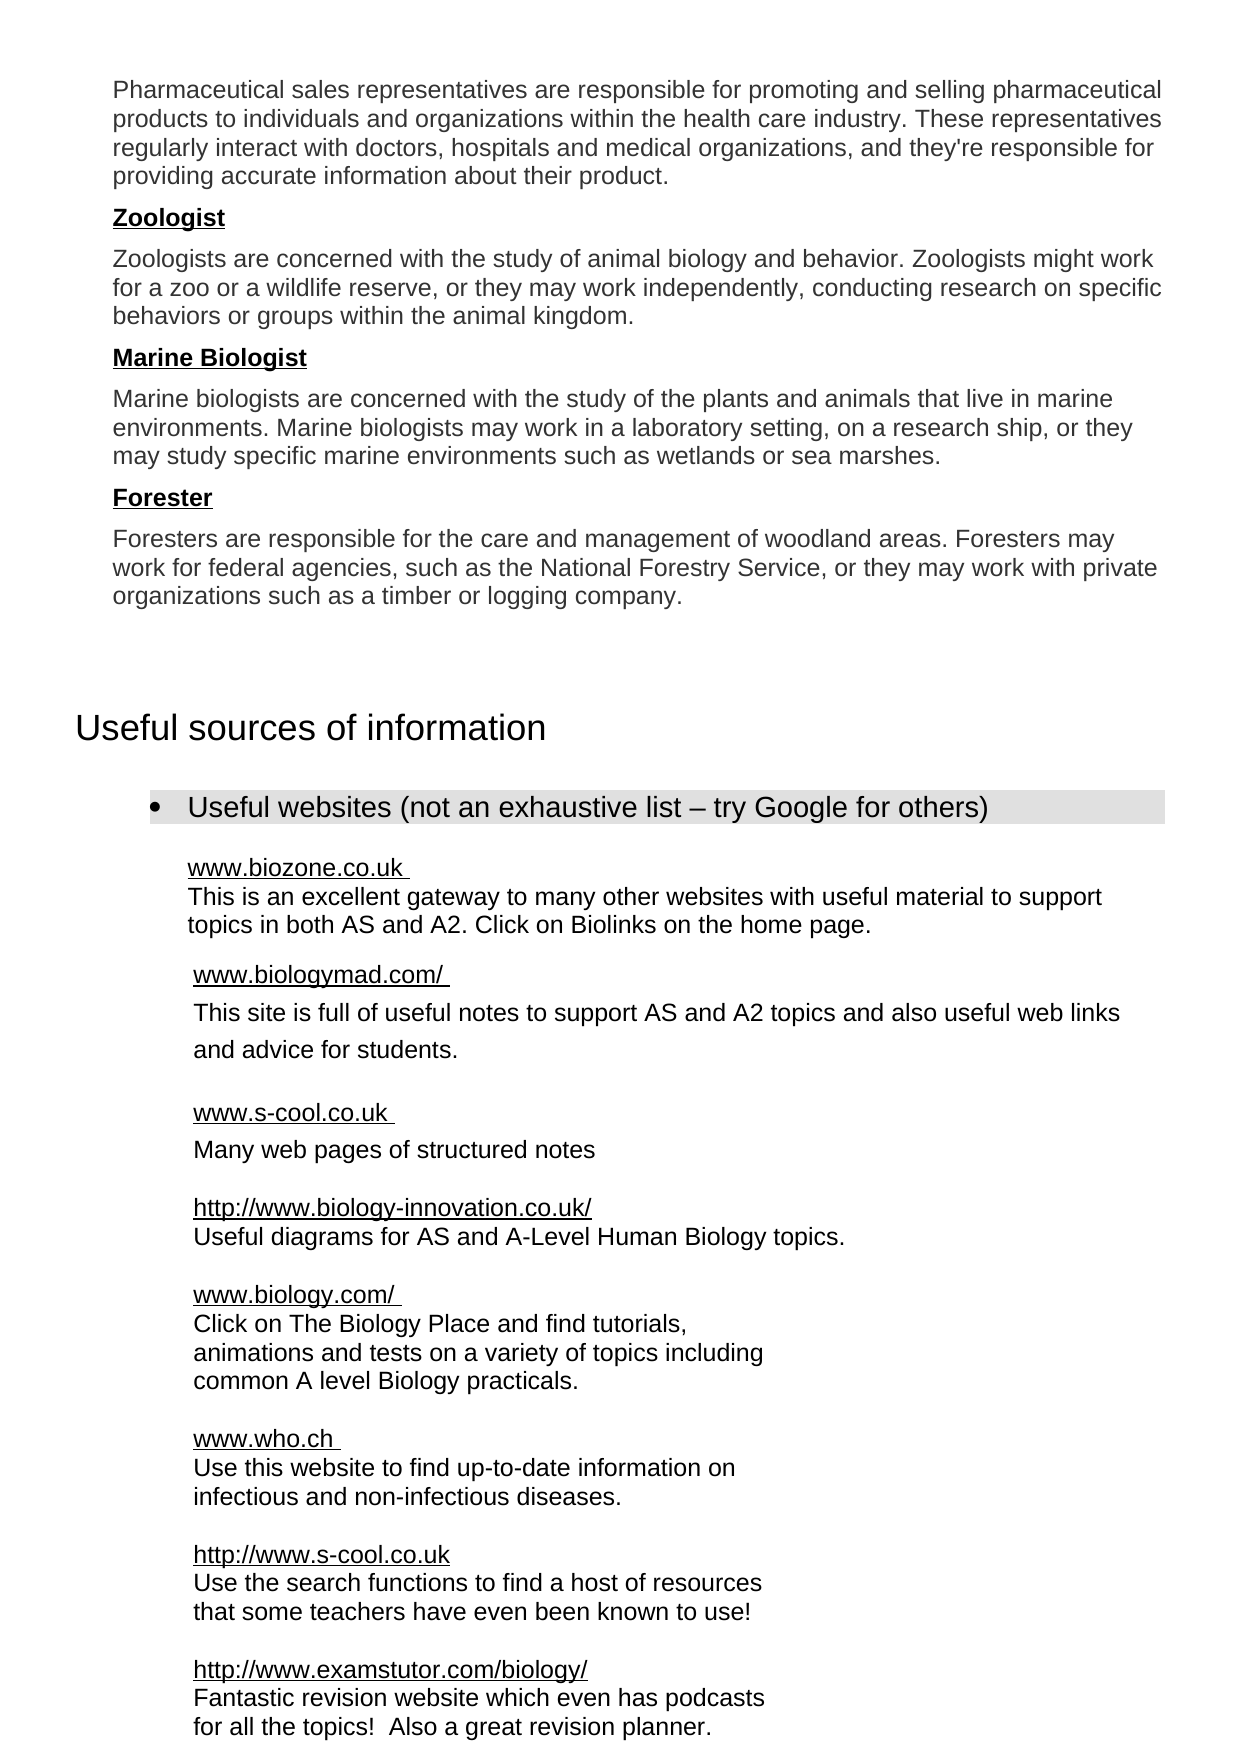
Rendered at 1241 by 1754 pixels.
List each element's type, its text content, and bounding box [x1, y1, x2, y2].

text Marine Biologist [112, 342, 1165, 371]
text www.s-cool.co.uk Many web pages of structured notes [193, 1089, 1165, 1164]
list Useful websites (not an exhaustive list – try Google for others) [150, 790, 1165, 824]
text Marine biologists are concerned with the study of the plants and animals that live in marine environments. Marine biologists may work in a laboratory setting, on a research ship, or they may study specific marine environments such as wetlands or sea marshes. [112, 384, 1165, 470]
text Foresters are responsible for the care and management of woodland areas. Foresters may work for federal agencies, such as the National Forestry Service, or they may work with private organizations such as a timber or logging company. [112, 524, 1165, 610]
text www.biologymad.com/ This site is full of useful notes to support AS and A2 topics and also useful web links and advice for students. [193, 952, 1165, 1064]
text http://www.biology-innovation.co.uk/ Useful diagrams for AS and A-Level Human Biology topics. [193, 1193, 1165, 1251]
text Zoologists are concerned with the study of animal biology and behavior. Zoologists might work for a zoo or a wildlife reserve, or they may work independently, conducting research on specific behaviors or groups within the animal kingdom. [112, 244, 1165, 330]
table_header www.biology.com/ Click on The Biology Place and find tutorials, animations and tests on a variety of topics including common A level Biology practicals. www.who.ch Use this website to find up-to-date information on infectious and non-infectious diseases. http://www.s-cool.co.uk Use the search functions to find a host of resources that some teachers have even been known to use! http://www.examstutor.com/biology/ Fantastic revision website which even has podcasts for all the topics! Also a great revision planner. [75, 1280, 778, 1741]
text Forester [112, 482, 1165, 511]
text www.biozone.co.uk This is an excellent gateway to many other websites with useful material to support topics in both AS and A2. Click on Biolinks on the home page. [112, 853, 1165, 939]
text Useful sources of information [75, 706, 1165, 748]
text Pharmaceutical sales representatives are responsible for promoting and selling pharmaceutical products to individuals and organizations within the health care industry. These representatives regularly interact with doctors, hospitals and medical organizations, and they're responsible for providing accurate information about their product. [112, 75, 1165, 190]
text Zoologist [112, 202, 1165, 231]
